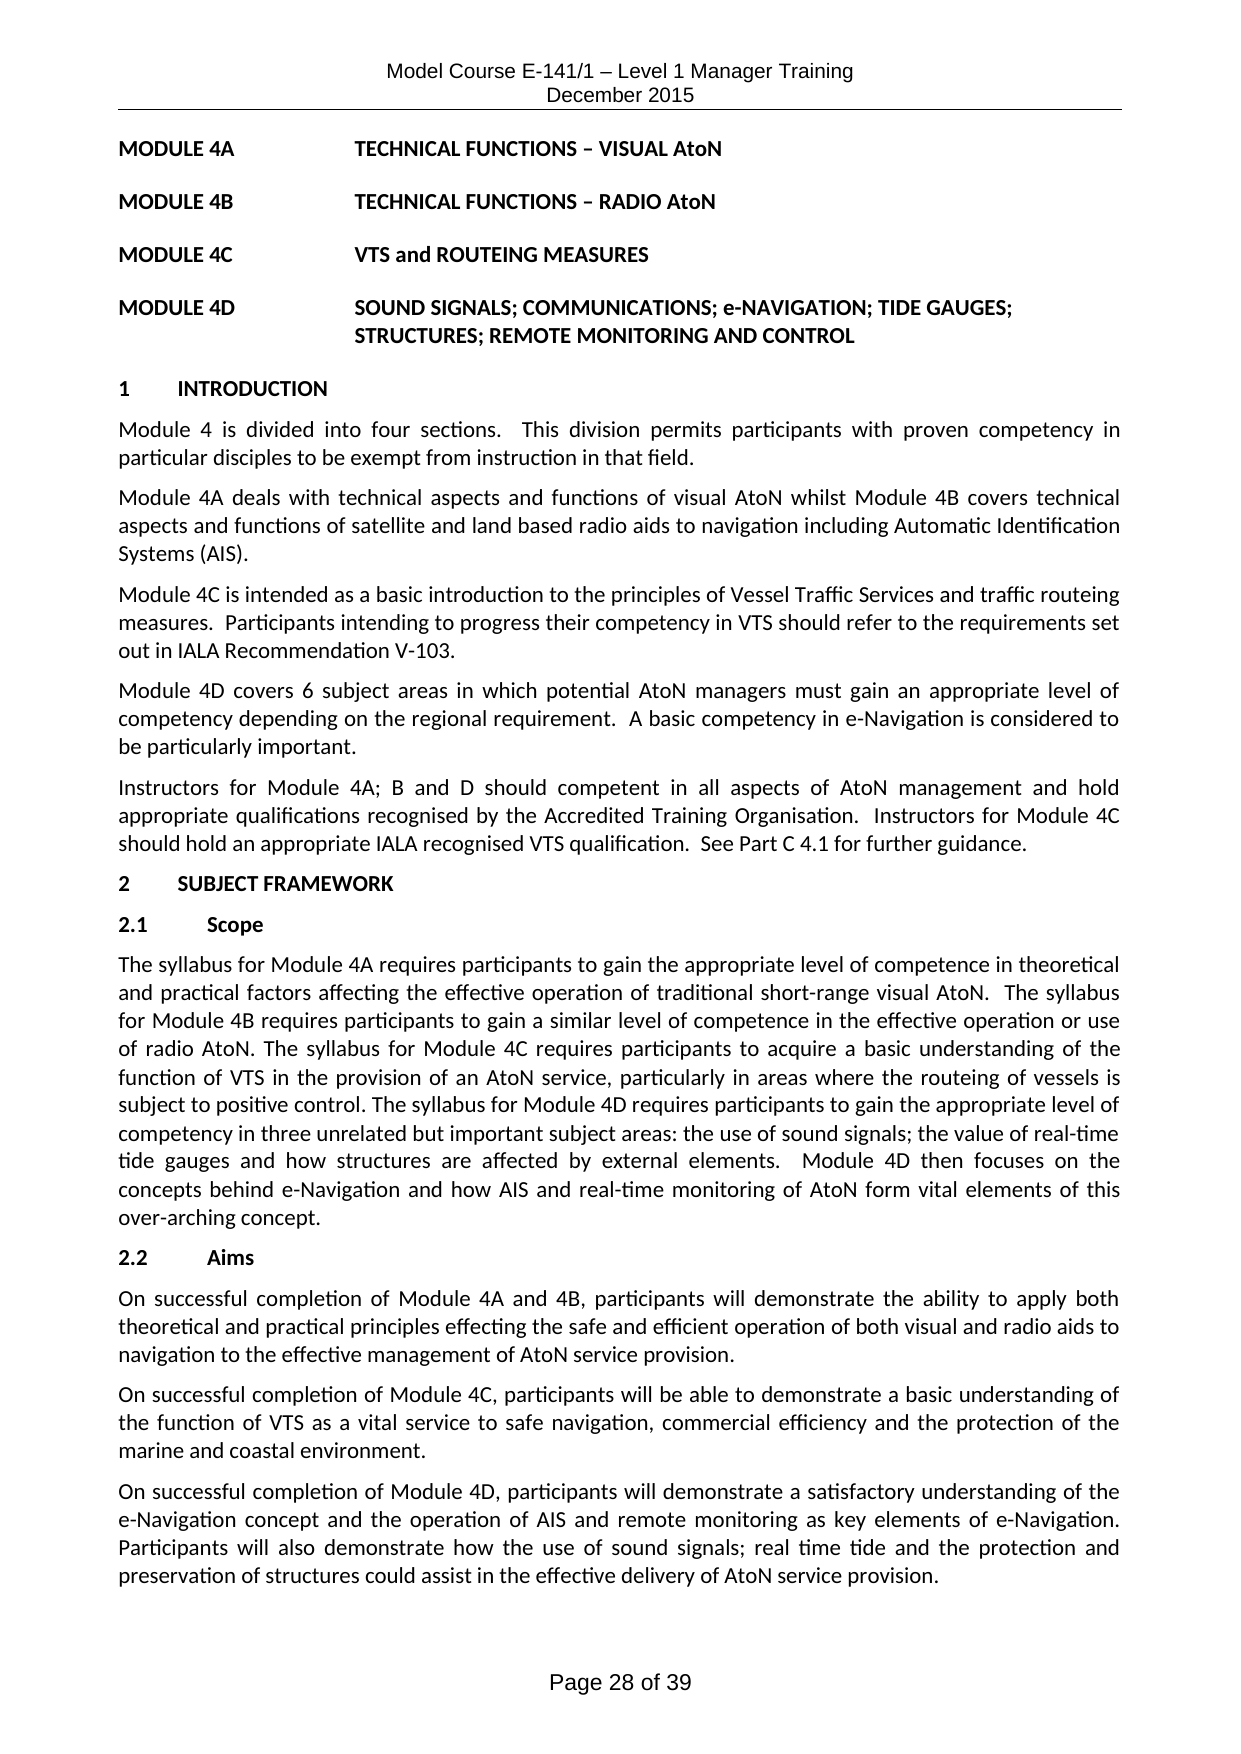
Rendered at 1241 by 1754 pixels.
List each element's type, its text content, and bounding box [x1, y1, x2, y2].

text MODULE 4B TECHNICAL FUNCTIONS – RADIO AtoN [118, 187, 1122, 215]
text On successful completion of Module 4A and 4B, participants will demonstrate the ability to apply both theoretical and practical principles effecting the safe and efficient operation of both visual and radio aids to navigation to the effective management of AtoN service provision. [118, 1284, 1122, 1368]
subtitle Scope [118, 910, 1122, 938]
text The syllabus for Module 4A requires participants to gain the appropriate level of competence in theoretical and practical factors affecting the effective operation of traditional short-range visual AtoN. The syllabus for Module 4B requires participants to gain a similar level of competence in the effective operation or use of radio AtoN. The syllabus for Module 4C requires participants to acquire a basic understanding of the function of VTS in the provision of an AtoN service, particularly in areas where the routeing of vessels is subject to positive control. The syllabus for Module 4D requires participants to gain the appropriate level of competency in three unrelated but important subject areas: the use of sound signals; the value of real-time tide gauges and how structures are affected by external elements. Module 4D then focuses on the concepts behind e-Navigation and how AIS and real-time monitoring of AtoN form vital elements of this over-arching concept. [118, 951, 1122, 1231]
text MODULE 4D SOUND SIGNALS; COMMUNICATIONS; e-NAVIGATION; TIDE GAUGES; STRUCTURES; REMOTE MONITORING AND CONTROL [118, 293, 1122, 349]
text On successful completion of Module 4D, participants will demonstrate a satisfactory understanding of the e-Navigation concept and the operation of AIS and remote monitoring as key elements of e-Navigation. Participants will also demonstrate how the use of sound signals; real time tide and the protection and preservation of structures could assist in the effective delivery of AtoN service provision. [118, 1477, 1122, 1589]
text Module 4 is divided into four sections. This division permits participants with proven competency in particular disciples to be exempt from instruction in that field. [118, 415, 1122, 471]
subtitle INTRODUCTION [118, 374, 1122, 402]
subtitle Aims [118, 1243, 1122, 1271]
text Module 4C is intended as a basic introduction to the principles of Vessel Traffic Services and traffic routeing measures. Participants intending to progress their competency in VTS should refer to the requirements set out in IALA Recommendation V-103. [118, 580, 1122, 664]
text Instructors for Module 4A; B and D should competent in all aspects of AtoN management and hold appropriate qualifications recognised by the Accredited Training Organisation. Instructors for Module 4C should hold an appropriate IALA recognised VTS qualification. See Part C 4.1 for further guidance. [118, 773, 1122, 857]
text MODULE 4A TECHNICAL FUNCTIONS – VISUAL AtoN [118, 134, 1122, 162]
text Module 4D covers 6 subject areas in which potential AtoN managers must gain an appropriate level of competency depending on the regional requirement. A basic competency in e-Navigation is considered to be particularly important. [118, 676, 1122, 760]
text On successful completion of Module 4C, participants will be able to demonstrate a basic understanding of the function of VTS as a vital service to safe navigation, commercial efficiency and the protection of the marine and coastal environment. [118, 1380, 1122, 1464]
text Module 4A deals with technical aspects and functions of visual AtoN whilst Module 4B covers technical aspects and functions of satellite and land based radio aids to navigation including Automatic Identification Systems (AIS). [118, 483, 1122, 567]
subtitle SUBJECT FRAMEWORK [118, 869, 1122, 897]
text MODULE 4C VTS and ROUTEING MEASURES [118, 240, 1122, 268]
